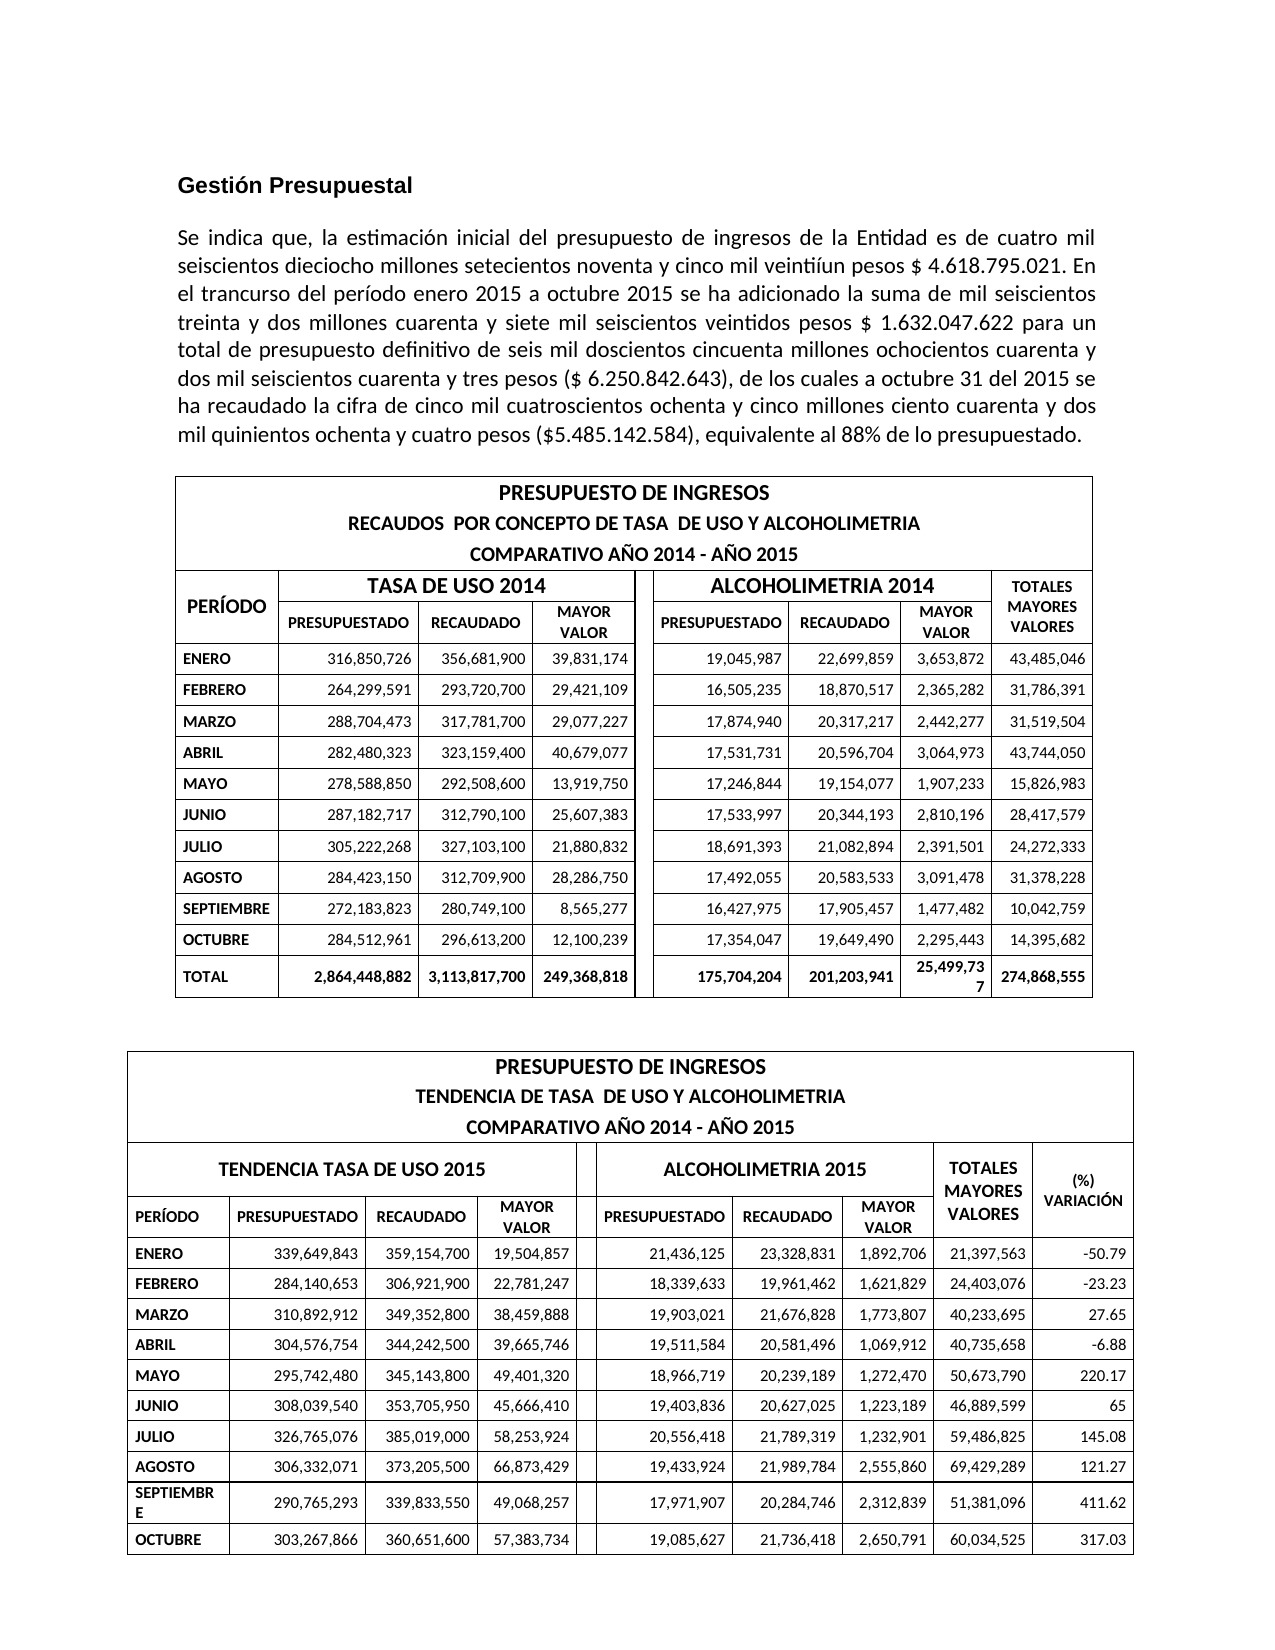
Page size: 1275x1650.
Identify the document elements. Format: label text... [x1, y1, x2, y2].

table_cell 345,143,800 [366, 1360, 477, 1390]
table_cell 306,332,071 [230, 1452, 365, 1481]
table_cell -6.88 [1033, 1330, 1133, 1359]
table_cell 284,512,961 [279, 925, 418, 955]
table_cell JULIO [176, 831, 278, 861]
table_cell MAYOR VALOR [901, 602, 991, 642]
table_cell SEPTIEMBRE [176, 894, 278, 924]
table_cell 31,519,504 [992, 706, 1092, 736]
table_cell 278,588,850 [279, 769, 418, 799]
table_cell 19,403,836 [597, 1391, 732, 1420]
table_cell 29,077,227 [533, 706, 634, 736]
table_cell 201,203,941 [789, 956, 900, 997]
table_cell 306,921,900 [366, 1269, 477, 1298]
table_cell 296,613,200 [419, 925, 532, 955]
table_cell 18,870,517 [789, 675, 900, 705]
table_cell [577, 1391, 596, 1420]
table_cell 295,742,480 [230, 1360, 365, 1390]
table_cell 28,417,579 [992, 800, 1092, 830]
table_cell 17,531,731 [654, 737, 788, 767]
table_cell 339,833,550 [366, 1483, 477, 1523]
table_cell 2,391,501 [901, 831, 991, 861]
table_cell 16,505,235 [654, 675, 788, 705]
table_cell PRESUPUESTADO [597, 1197, 732, 1237]
table_cell 1,477,482 [901, 894, 991, 924]
table_cell 40,679,077 [533, 737, 634, 767]
table_cell OCTUBRE [176, 925, 278, 955]
table_cell ENERO [176, 644, 278, 674]
table_cell 1,621,829 [843, 1269, 933, 1298]
table_cell 284,423,150 [279, 862, 418, 892]
table_cell 27.65 [1033, 1299, 1133, 1329]
table_cell 21,736,418 [733, 1524, 842, 1554]
table_cell MAYOR VALOR [533, 602, 634, 642]
table_cell 1,892,706 [843, 1238, 933, 1268]
table_cell TOTAL [176, 956, 278, 997]
table_cell ABRIL [176, 737, 278, 767]
table_cell 25,607,383 [533, 800, 634, 830]
table_cell RECAUDOS POR CONCEPTO DE TASA DE USO Y ALCOHOLIMETRIA [176, 507, 1092, 538]
table_cell TOTALES MAYORES VALORES [992, 571, 1092, 642]
table_cell SEPTIEMBRE [128, 1483, 229, 1523]
table_cell MAYOR VALOR [843, 1197, 933, 1237]
table_cell 19,649,490 [789, 925, 900, 955]
table_cell JULIO [128, 1421, 229, 1451]
table_cell 312,709,900 [419, 862, 532, 892]
table_cell 317,781,700 [419, 706, 532, 736]
table_cell 60,034,525 [934, 1524, 1032, 1554]
table_cell AGOSTO [128, 1452, 229, 1481]
table_cell [577, 1524, 596, 1554]
table_cell 31,786,391 [992, 675, 1092, 705]
table_cell 20,284,746 [733, 1483, 842, 1523]
table_cell 19,433,924 [597, 1452, 732, 1481]
table_cell 1,232,901 [843, 1421, 933, 1451]
table_cell 175,704,204 [654, 956, 788, 997]
table_cell 49,401,320 [478, 1360, 576, 1390]
table_cell 19,504,857 [478, 1238, 576, 1268]
table_cell JUNIO [176, 800, 278, 830]
table_cell 21,880,832 [533, 831, 634, 861]
table_cell 43,485,046 [992, 644, 1092, 674]
table_cell 2,864,448,882 [279, 956, 418, 997]
table_cell 17,874,940 [654, 706, 788, 736]
table_cell 40,735,658 [934, 1330, 1032, 1359]
table_cell 411.62 [1033, 1483, 1133, 1523]
table_cell 20,581,496 [733, 1330, 842, 1359]
table_cell [577, 1421, 596, 1451]
table_cell JUNIO [128, 1391, 229, 1420]
table_cell 20,344,193 [789, 800, 900, 830]
table_cell 19,903,021 [597, 1299, 732, 1329]
table_cell 2,442,277 [901, 706, 991, 736]
table_cell 303,267,866 [230, 1524, 365, 1554]
table_cell 17,492,055 [654, 862, 788, 892]
table_cell 19,085,627 [597, 1524, 732, 1554]
table_cell 121.27 [1033, 1452, 1133, 1481]
table_cell 356,681,900 [419, 644, 532, 674]
table_cell 18,339,633 [597, 1269, 732, 1298]
table_cell 24,272,333 [992, 831, 1092, 861]
table_cell 22,699,859 [789, 644, 900, 674]
table_cell 304,576,754 [230, 1330, 365, 1359]
table_cell 310,892,912 [230, 1299, 365, 1329]
table_cell OCTUBRE [128, 1524, 229, 1554]
table_cell MAYO [176, 769, 278, 799]
table_cell 21,436,125 [597, 1238, 732, 1268]
table_cell MARZO [128, 1299, 229, 1329]
table_cell 22,781,247 [478, 1269, 576, 1298]
table_cell 20,317,217 [789, 706, 900, 736]
table_cell 305,222,268 [279, 831, 418, 861]
table_cell 66,873,429 [478, 1452, 576, 1481]
table_cell ALCOHOLIMETRIA 2015 [597, 1143, 933, 1196]
table_cell [577, 1360, 596, 1390]
table_cell 292,508,600 [419, 769, 532, 799]
table_cell [577, 1452, 596, 1481]
table_cell 17,971,907 [597, 1483, 732, 1523]
table_cell 29,421,109 [533, 675, 634, 705]
table_cell 25,499,737 [901, 956, 991, 997]
table_cell 19,511,584 [597, 1330, 732, 1359]
table_cell 24,403,076 [934, 1269, 1032, 1298]
table_cell 280,749,100 [419, 894, 532, 924]
table_cell 46,889,599 [934, 1391, 1032, 1420]
table_cell 1,773,807 [843, 1299, 933, 1329]
table_cell 20,556,418 [597, 1421, 732, 1451]
table_cell PRESUPUESTADO [230, 1197, 365, 1237]
table_cell 39,665,746 [478, 1330, 576, 1359]
table_cell 14,395,682 [992, 925, 1092, 955]
table_cell 290,765,293 [230, 1483, 365, 1523]
table_cell 327,103,100 [419, 831, 532, 861]
table_cell 373,205,500 [366, 1452, 477, 1481]
table_cell 20,627,025 [733, 1391, 842, 1420]
table_cell 249,368,818 [533, 956, 634, 997]
table_cell 57,383,734 [478, 1524, 576, 1554]
table_cell [577, 1269, 596, 1298]
text Gestión Presupuestal [177, 172, 1098, 199]
table_cell PRESUPUESTADO [654, 602, 788, 642]
table_cell 317.03 [1033, 1524, 1133, 1554]
table_cell [577, 1483, 596, 1523]
table_cell TENDENCIA TASA DE USO 2015 [128, 1143, 576, 1196]
table_cell ABRIL [128, 1330, 229, 1359]
table_cell AGOSTO [176, 862, 278, 892]
table_cell 145.08 [1033, 1421, 1133, 1451]
table_cell MAYOR VALOR [478, 1197, 576, 1237]
table_cell -50.79 [1033, 1238, 1133, 1268]
table_cell 282,480,323 [279, 737, 418, 767]
table_cell 353,705,950 [366, 1391, 477, 1420]
table_cell 38,459,888 [478, 1299, 576, 1329]
table_cell [577, 1299, 596, 1329]
table_cell 20,596,704 [789, 737, 900, 767]
table_cell 272,183,823 [279, 894, 418, 924]
table_cell [577, 1143, 596, 1196]
table_cell 16,427,975 [654, 894, 788, 924]
table_cell 2,365,282 [901, 675, 991, 705]
table_cell 284,140,653 [230, 1269, 365, 1298]
table_cell 19,961,462 [733, 1269, 842, 1298]
table_cell 59,486,825 [934, 1421, 1032, 1451]
table_cell 23,328,831 [733, 1238, 842, 1268]
table_cell 12,100,239 [533, 925, 634, 955]
table_cell TOTALES MAYORES VALORES [934, 1143, 1032, 1237]
table_cell 10,042,759 [992, 894, 1092, 924]
table_cell 51,381,096 [934, 1483, 1032, 1523]
table_cell 1,223,189 [843, 1391, 933, 1420]
table_cell 3,064,973 [901, 737, 991, 767]
table_cell RECAUDADO [733, 1197, 842, 1237]
table_cell RECAUDADO [789, 602, 900, 642]
table_cell 312,790,100 [419, 800, 532, 830]
table_cell 288,704,473 [279, 706, 418, 736]
table_cell 287,182,717 [279, 800, 418, 830]
table_cell 21,676,828 [733, 1299, 842, 1329]
table_cell 39,831,174 [533, 644, 634, 674]
table_cell 15,826,983 [992, 769, 1092, 799]
table_cell 2,650,791 [843, 1524, 933, 1554]
table_cell 3,653,872 [901, 644, 991, 674]
table_cell RECAUDADO [419, 602, 532, 642]
table_cell MAYO [128, 1360, 229, 1390]
table_cell 360,651,600 [366, 1524, 477, 1554]
table_cell TASA DE USO 2014 [279, 571, 634, 601]
table_header PRESUPUESTO DE INGRESOS [128, 1052, 1133, 1081]
table_cell 17,533,997 [654, 800, 788, 830]
table_cell 3,113,817,700 [419, 956, 532, 997]
table_cell 45,666,410 [478, 1391, 576, 1420]
table_cell 308,039,540 [230, 1391, 365, 1420]
table_cell 293,720,700 [419, 675, 532, 705]
table_cell 385,019,000 [366, 1421, 477, 1451]
table_cell PRESUPUESTADO [279, 602, 418, 642]
table_cell 274,868,555 [992, 956, 1092, 997]
table_cell PERÍODO [128, 1197, 229, 1237]
table_cell 8,565,277 [533, 894, 634, 924]
text Se indica que, la estimación inicial del presupuesto de ingresos de la Entidad es de cuatro mil seiscientos dieciocho millones setecientos noventa y cinco mil veintiíun pesos $ 4.618.795.021. En el trancurso del período enero 2015 a octubre 2015 se ha adicionado la suma de mil seiscientos treinta y dos millones cuarenta y siete mil seiscientos veintidos pesos $ 1.632.047.622 para un total de presupuesto definitivo de seis mil doscientos cincuenta millones ochocientos cuarenta y dos mil seiscientos cuarenta y tres pesos ($ 6.250.842.643), de los cuales a octubre 31 del 2015 se ha recaudado la cifra de cinco mil cuatroscientos ochenta y cinco millones ciento cuarenta y dos mil quinientos ochenta y cuatro pesos ($5.485.142.584), equivalente al 88% de lo presupuestado. [177, 223, 1098, 448]
table_cell 19,045,987 [654, 644, 788, 674]
table_cell 1,069,912 [843, 1330, 933, 1359]
table_cell FEBRERO [128, 1269, 229, 1298]
table_cell ALCOHOLIMETRIA 2014 [654, 571, 991, 601]
table_cell 28,286,750 [533, 862, 634, 892]
table_cell COMPARATIVO AÑO 2014 - AÑO 2015 [128, 1112, 1133, 1142]
table_cell 359,154,700 [366, 1238, 477, 1268]
table_cell 344,242,500 [366, 1330, 477, 1359]
table_cell 43,744,050 [992, 737, 1092, 767]
table_cell 20,583,533 [789, 862, 900, 892]
table_cell 21,397,563 [934, 1238, 1032, 1268]
table_cell 349,352,800 [366, 1299, 477, 1329]
table_cell ENERO [128, 1238, 229, 1268]
table_cell 18,966,719 [597, 1360, 732, 1390]
table_cell 49,068,257 [478, 1483, 576, 1523]
table_cell [577, 1197, 596, 1237]
table_cell 1,272,470 [843, 1360, 933, 1390]
table_cell -23.23 [1033, 1269, 1133, 1298]
table_cell 21,789,319 [733, 1421, 842, 1451]
table_cell 323,159,400 [419, 737, 532, 767]
table_cell 58,253,924 [478, 1421, 576, 1451]
table_cell [636, 601, 653, 997]
table_cell 1,907,233 [901, 769, 991, 799]
table_cell 50,673,790 [934, 1360, 1032, 1390]
table_cell 19,154,077 [789, 769, 900, 799]
table_cell 31,378,228 [992, 862, 1092, 892]
table_header PRESUPUESTO DE INGRESOS [176, 477, 1092, 507]
table_cell TENDENCIA DE TASA DE USO Y ALCOHOLIMETRIA [128, 1081, 1133, 1112]
table_cell FEBRERO [176, 675, 278, 705]
table_cell 220.17 [1033, 1360, 1133, 1390]
table_cell 21,989,784 [733, 1452, 842, 1481]
table_cell 2,810,196 [901, 800, 991, 830]
table_cell 13,919,750 [533, 769, 634, 799]
table_cell 17,246,844 [654, 769, 788, 799]
table_cell 17,905,457 [789, 894, 900, 924]
table_cell COMPARATIVO AÑO 2014 - AÑO 2015 [176, 538, 1092, 569]
table_cell 2,312,839 [843, 1483, 933, 1523]
table_cell PERÍODO [176, 571, 278, 642]
table_cell MARZO [176, 706, 278, 736]
table_cell [577, 1238, 596, 1268]
table_cell 316,850,726 [279, 644, 418, 674]
table_cell RECAUDADO [366, 1197, 477, 1237]
table_cell 3,091,478 [901, 862, 991, 892]
table_cell 21,082,894 [789, 831, 900, 861]
table_cell (%) VARIACIÓN [1033, 1143, 1133, 1237]
table_cell 17,354,047 [654, 925, 788, 955]
table_cell 326,765,076 [230, 1421, 365, 1451]
table_cell 264,299,591 [279, 675, 418, 705]
table_cell 20,239,189 [733, 1360, 842, 1390]
table_cell 69,429,289 [934, 1452, 1032, 1481]
table_cell [636, 571, 653, 601]
table_cell 339,649,843 [230, 1238, 365, 1268]
table_cell 2,295,443 [901, 925, 991, 955]
table_cell 40,233,695 [934, 1299, 1032, 1329]
table_cell [577, 1330, 596, 1359]
table_cell 2,555,860 [843, 1452, 933, 1481]
table_cell 65 [1033, 1391, 1133, 1420]
table_cell 18,691,393 [654, 831, 788, 861]
